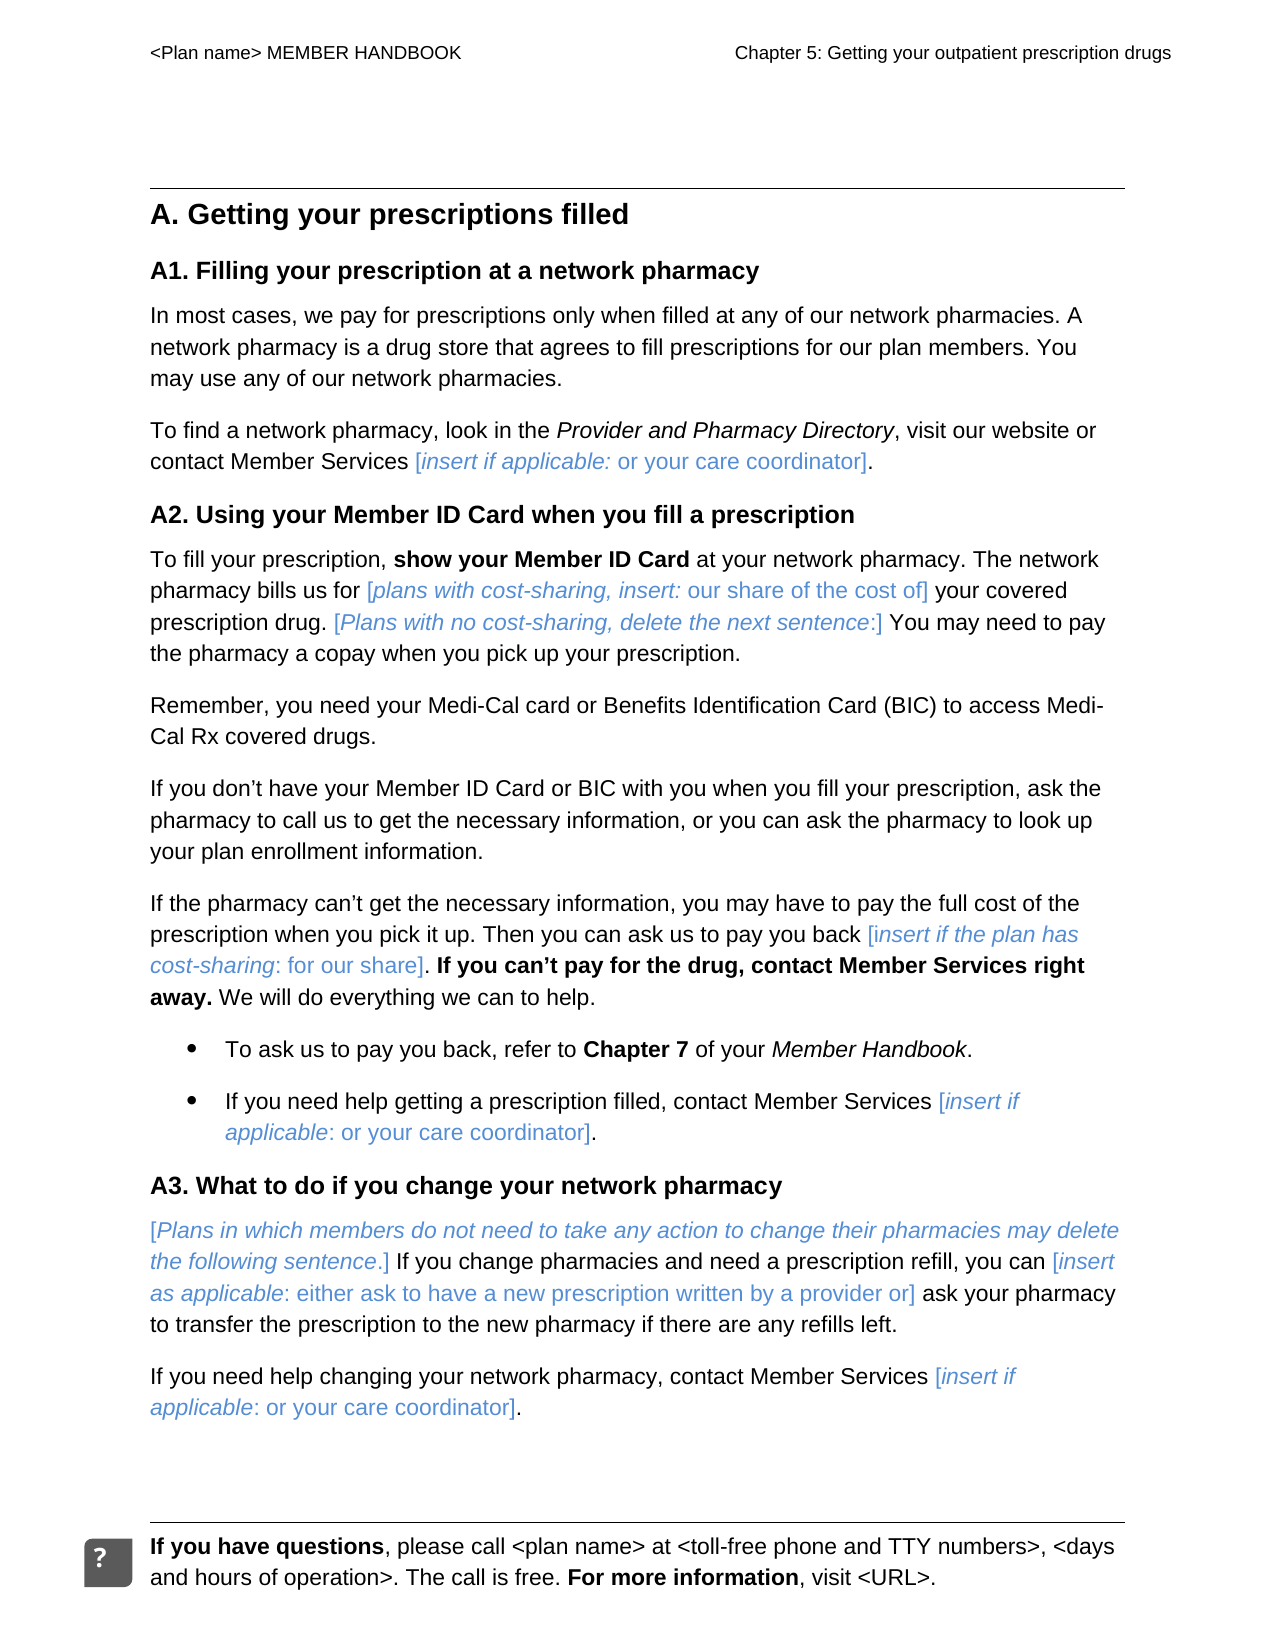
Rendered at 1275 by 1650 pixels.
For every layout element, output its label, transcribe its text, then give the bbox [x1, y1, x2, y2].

subtitle A3. What to do if you change your network pharmacy [150, 1168, 1050, 1201]
list To ask us to pay you back, refer to Chapter 7 of your Member Handbook. [187, 1032, 1125, 1063]
text In most cases, we pay for prescriptions only when filled at any of our network pharmacies. A network pharmacy is a drug store that agrees to fill prescriptions for our plan members. You may use any of our network pharmacies. [150, 299, 1125, 393]
text Remember, you need your Medi-Cal card or Benefits Identification Card (BIC) to access Medi-Cal Rx covered drugs. [150, 688, 1125, 751]
text If you don’t have your Member ID Card or BIC with you when you fill your prescription, ask the pharmacy to call us to get the necessary information, or you can ask the pharmacy to look up your plan enrollment information. [150, 772, 1125, 866]
subtitle Getting your prescriptions filled [150, 189, 1125, 232]
subtitle A1. Filling your prescription at a network pharmacy [150, 253, 1050, 286]
list If you need help getting a prescription filled, contact Member Services [insert if applicable: or your care coordinator]. [187, 1084, 1125, 1147]
text [Plans in which members do not need to take any action to change their pharmacies may delete the following sentence.] If you change pharmacies and need a prescription refill, you can [insert as applicable: either ask to have a new prescription written by a provider or] ask your pharmacy to transfer the prescription to the new pharmacy if there are any refills left. [150, 1213, 1125, 1338]
text To fill your prescription, show your Member ID Card at your network pharmacy. The network pharmacy bills us for [plans with cost-sharing, insert: our share of the cost of] your covered prescription drug. [Plans with no cost-sharing, delete the next sentence:] You may need to pay the pharmacy a copay when you pick up your prescription. [150, 543, 1125, 668]
text If the pharmacy can’t get the necessary information, you may have to pay the full cost of the prescription when you pick it up. Then you can ask us to pay you back [insert if the plan has cost-sharing: for our share]. If you can’t pay for the drug, contact Member Services right away. We will do everything we can to help. [150, 886, 1125, 1011]
text To find a network pharmacy, look in the Provider and Pharmacy Directory, visit our website or contact Member Services [insert if applicable: or your care coordinator]. [150, 413, 1125, 476]
subtitle A2. Using your Member ID Card when you fill a prescription [150, 497, 1050, 530]
text If you need help changing your network pharmacy, contact Member Services [insert if applicable: or your care coordinator]. [150, 1359, 1125, 1422]
